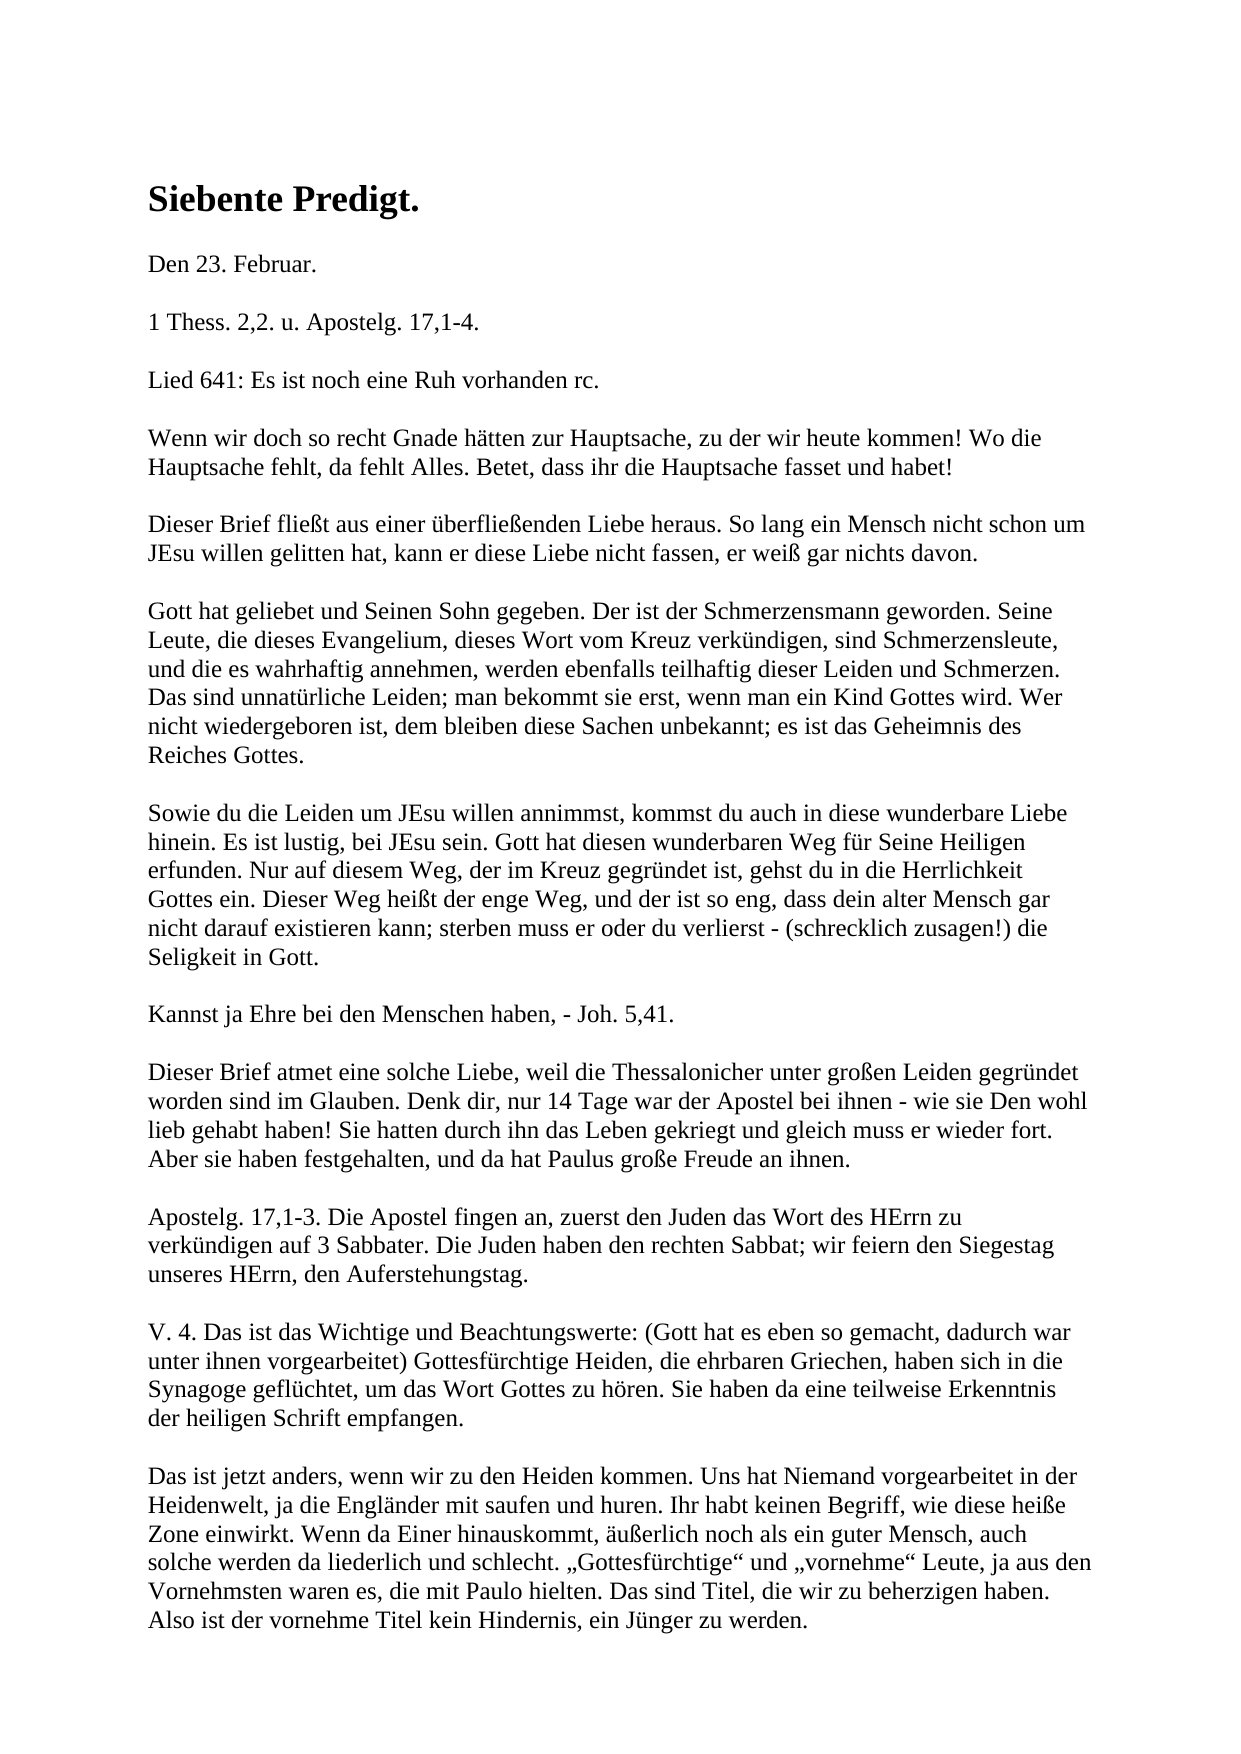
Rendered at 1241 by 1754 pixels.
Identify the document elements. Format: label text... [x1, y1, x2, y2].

text Apostelg. 17,1-3. Die Apostel fingen an, zuerst den Juden das Wort des HErrn zu verkündigen auf 3 Sabbater. Die Juden haben den rechten Sabbat; wir feiern den Siegestag unseres HErrn, den Auferstehungstag. [148, 1202, 1093, 1288]
text Sowie du die Leiden um JEsu willen annimmst, kommst du auch in diese wunderbare Liebe hinein. Es ist lustig, bei JEsu sein. Gott hat diesen wunderbaren Weg für Seine Heiligen erfunden. Nur auf diesem Weg, der im Kreuz gegründet ist, gehst du in die Herrlichkeit Gottes ein. Dieser Weg heißt der enge Weg, und der ist so eng, dass dein alter Mensch gar nicht darauf existieren kann; sterben muss er oder du verlierst - (schrecklich zusagen!) die Seligkeit in Gott. [148, 798, 1093, 970]
text Lied 641: Es ist noch eine Ruh vorhanden rc. [148, 365, 1093, 394]
text 1 Thess. 2,2. u. Apostelg. 17,1-4. [148, 307, 1093, 336]
text Kannst ja Ehre bei den Menschen haben, - Joh. 5,41. [148, 999, 1093, 1028]
text V. 4. Das ist das Wichtige und Beachtungswerte: (Gott hat es eben so gemacht, dadurch war unter ihnen vorgearbeitet) Gottesfürchtige Heiden, die ehrbaren Griechen, haben sich in die Synagoge geflüchtet, um das Wort Gottes zu hören. Sie haben da eine teilweise Erkenntnis der heiligen Schrift empfangen. [148, 1317, 1093, 1432]
subtitle Siebente Predigt. [148, 177, 1093, 220]
text Gott hat geliebet und Seinen Sohn gegeben. Der ist der Schmerzensmann geworden. Seine Leute, die dieses Evangelium, dieses Wort vom Kreuz verkündigen, sind Schmerzensleute, und die es wahrhaftig annehmen, werden ebenfalls teilhaftig dieser Leiden und Schmerzen. Das sind unnatürliche Leiden; man bekommt sie erst, wenn man ein Kind Gottes wird. Wer nicht wiedergeboren ist, dem bleiben diese Sachen unbekannt; es ist das Geheimnis des Reiches Gottes. [148, 596, 1093, 769]
text Den 23. Februar. [148, 249, 1093, 278]
text Dieser Brief fließt aus einer überfließenden Liebe heraus. So lang ein Mensch nicht schon um JEsu willen gelitten hat, kann er diese Liebe nicht fassen, er weiß gar nichts davon. [148, 509, 1093, 567]
text Das ist jetzt anders, wenn wir zu den Heiden kommen. Uns hat Niemand vorgearbeitet in der Heidenwelt, ja die Engländer mit saufen und huren. Ihr habt keinen Begriff, wie diese heiße Zone einwirkt. Wenn da Einer hinauskommt, äußerlich noch als ein guter Mensch, auch solche werden da liederlich und schlecht. „Gottesfürchtige“ und „vornehme“ Leute, ja aus den Vornehmsten waren es, die mit Paulo hielten. Das sind Titel, die wir zu beherzigen haben. Also ist der vornehme Titel kein Hindernis, ein Jünger zu werden. [148, 1461, 1093, 1634]
text Dieser Brief atmet eine solche Liebe, weil die Thessalonicher unter großen Leiden gegründet worden sind im Glauben. Denk dir, nur 14 Tage war der Apostel bei ihnen - wie sie Den wohl lieb gehabt haben! Sie hatten durch ihn das Leben gekriegt und gleich muss er wieder fort. Aber sie haben festgehalten, und da hat Paulus große Freude an ihnen. [148, 1057, 1093, 1172]
text Wenn wir doch so recht Gnade hätten zur Hauptsache, zu der wir heute kommen! Wo die Hauptsache fehlt, da fehlt Alles. Betet, dass ihr die Hauptsache fasset und habet! [148, 423, 1093, 480]
